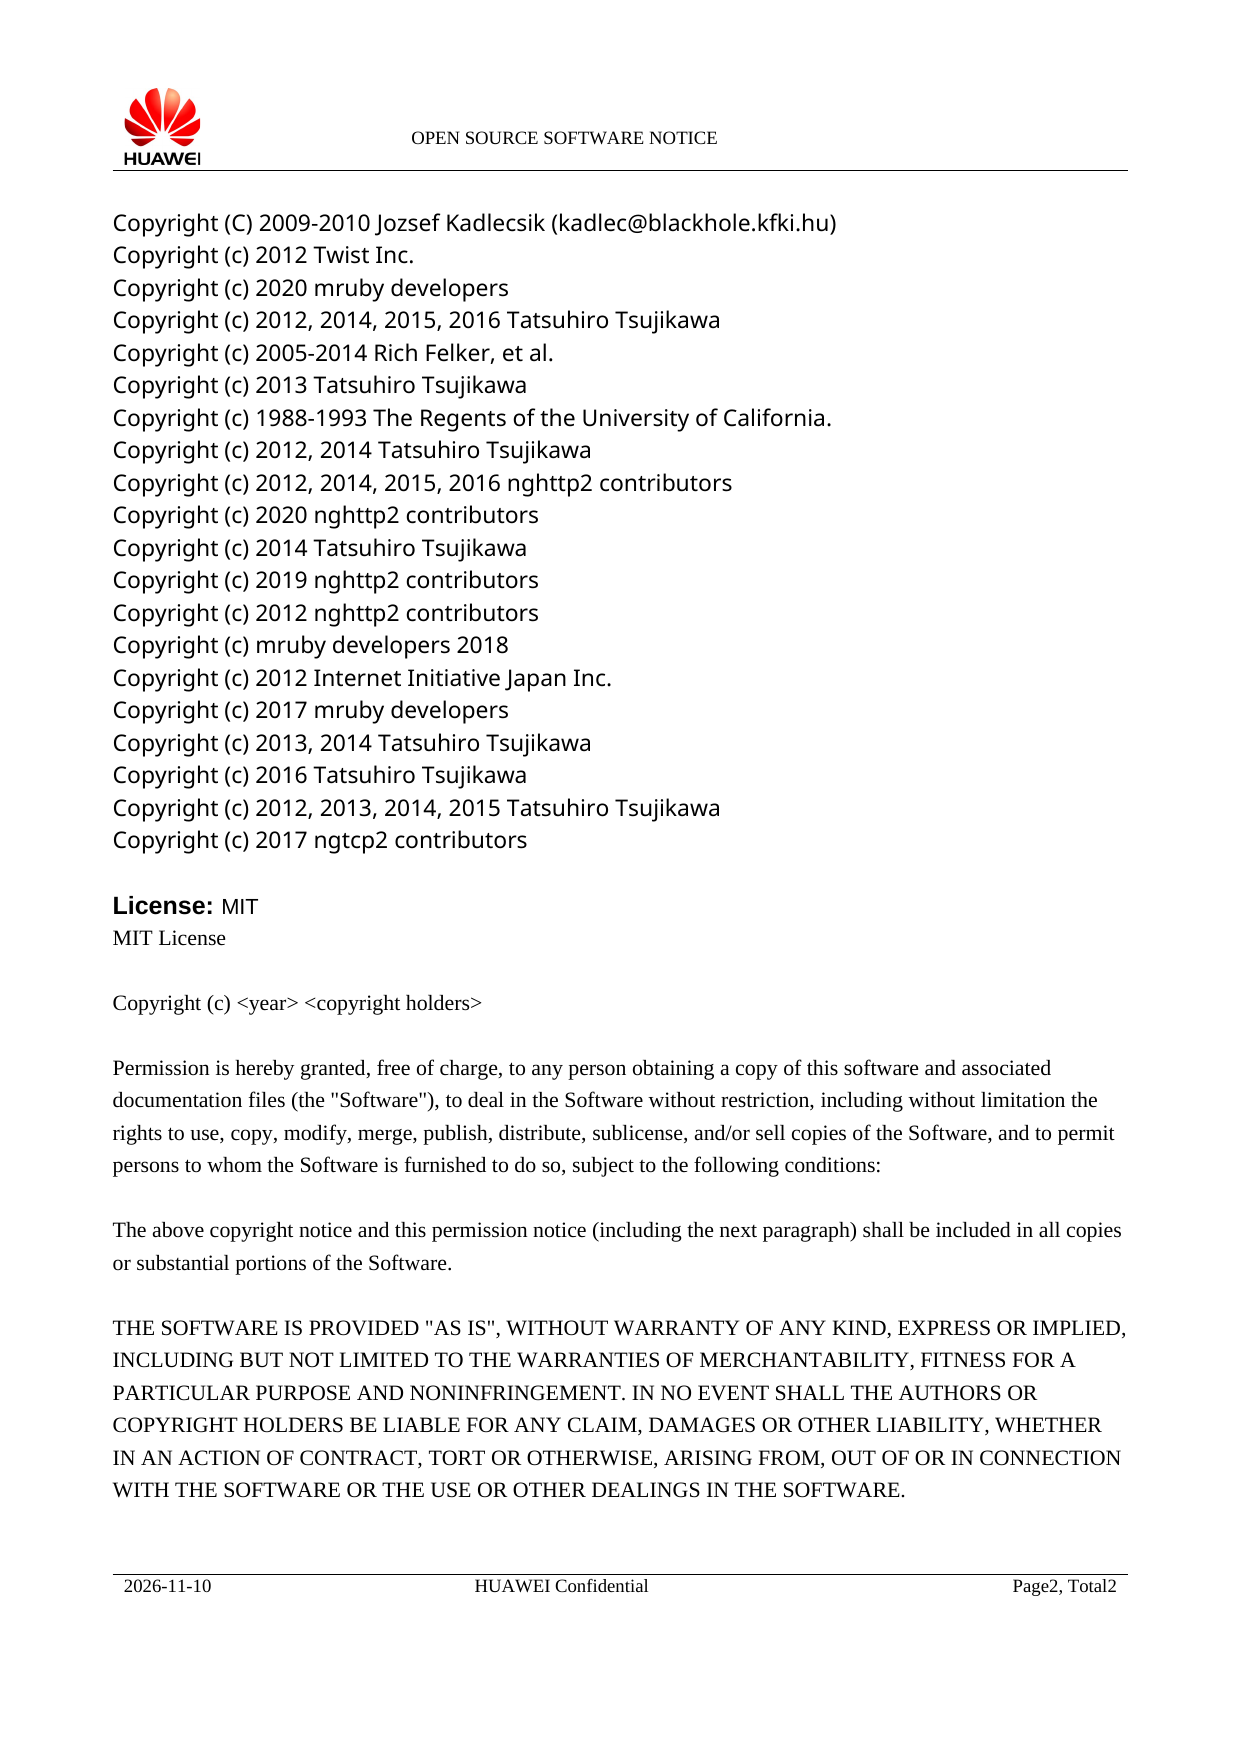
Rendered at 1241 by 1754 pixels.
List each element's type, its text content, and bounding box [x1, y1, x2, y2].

text License: MIT [112, 889, 1128, 921]
text MIT License Copyright (c) <year> <copyright holders> Permission is hereby granted, free of charge, to any person obtaining a copy of this software and associated documentation files (the "Software"), to deal in the Software without restriction, including without limitation the rights to use, copy, modify, merge, publish, distribute, sublicense, and/or sell copies of the Software, and to permit persons to whom the Software is furnished to do so, subject to the following conditions: The above copyright notice and this permission notice (including the next paragraph) shall be included in all copies or substantial portions of the Software. THE SOFTWARE IS PROVIDED "AS IS", WITHOUT WARRANTY OF ANY KIND, EXPRESS OR IMPLIED, INCLUDING BUT NOT LIMITED TO THE WARRANTIES OF MERCHANTABILITY, FITNESS FOR A PARTICULAR PURPOSE AND NONINFRINGEMENT. IN NO EVENT SHALL THE AUTHORS OR COPYRIGHT HOLDERS BE LIABLE FOR ANY CLAIM, DAMAGES OR OTHER LIABILITY, WHETHER IN AN ACTION OF CONTRACT, TORT OR OTHERWISE, ARISING FROM, OUT OF OR IN CONNECTION WITH THE SOFTWARE OR THE USE OR OTHER DEALINGS IN THE SOFTWARE. [112, 921, 1128, 1506]
picture [124, 88, 201, 165]
